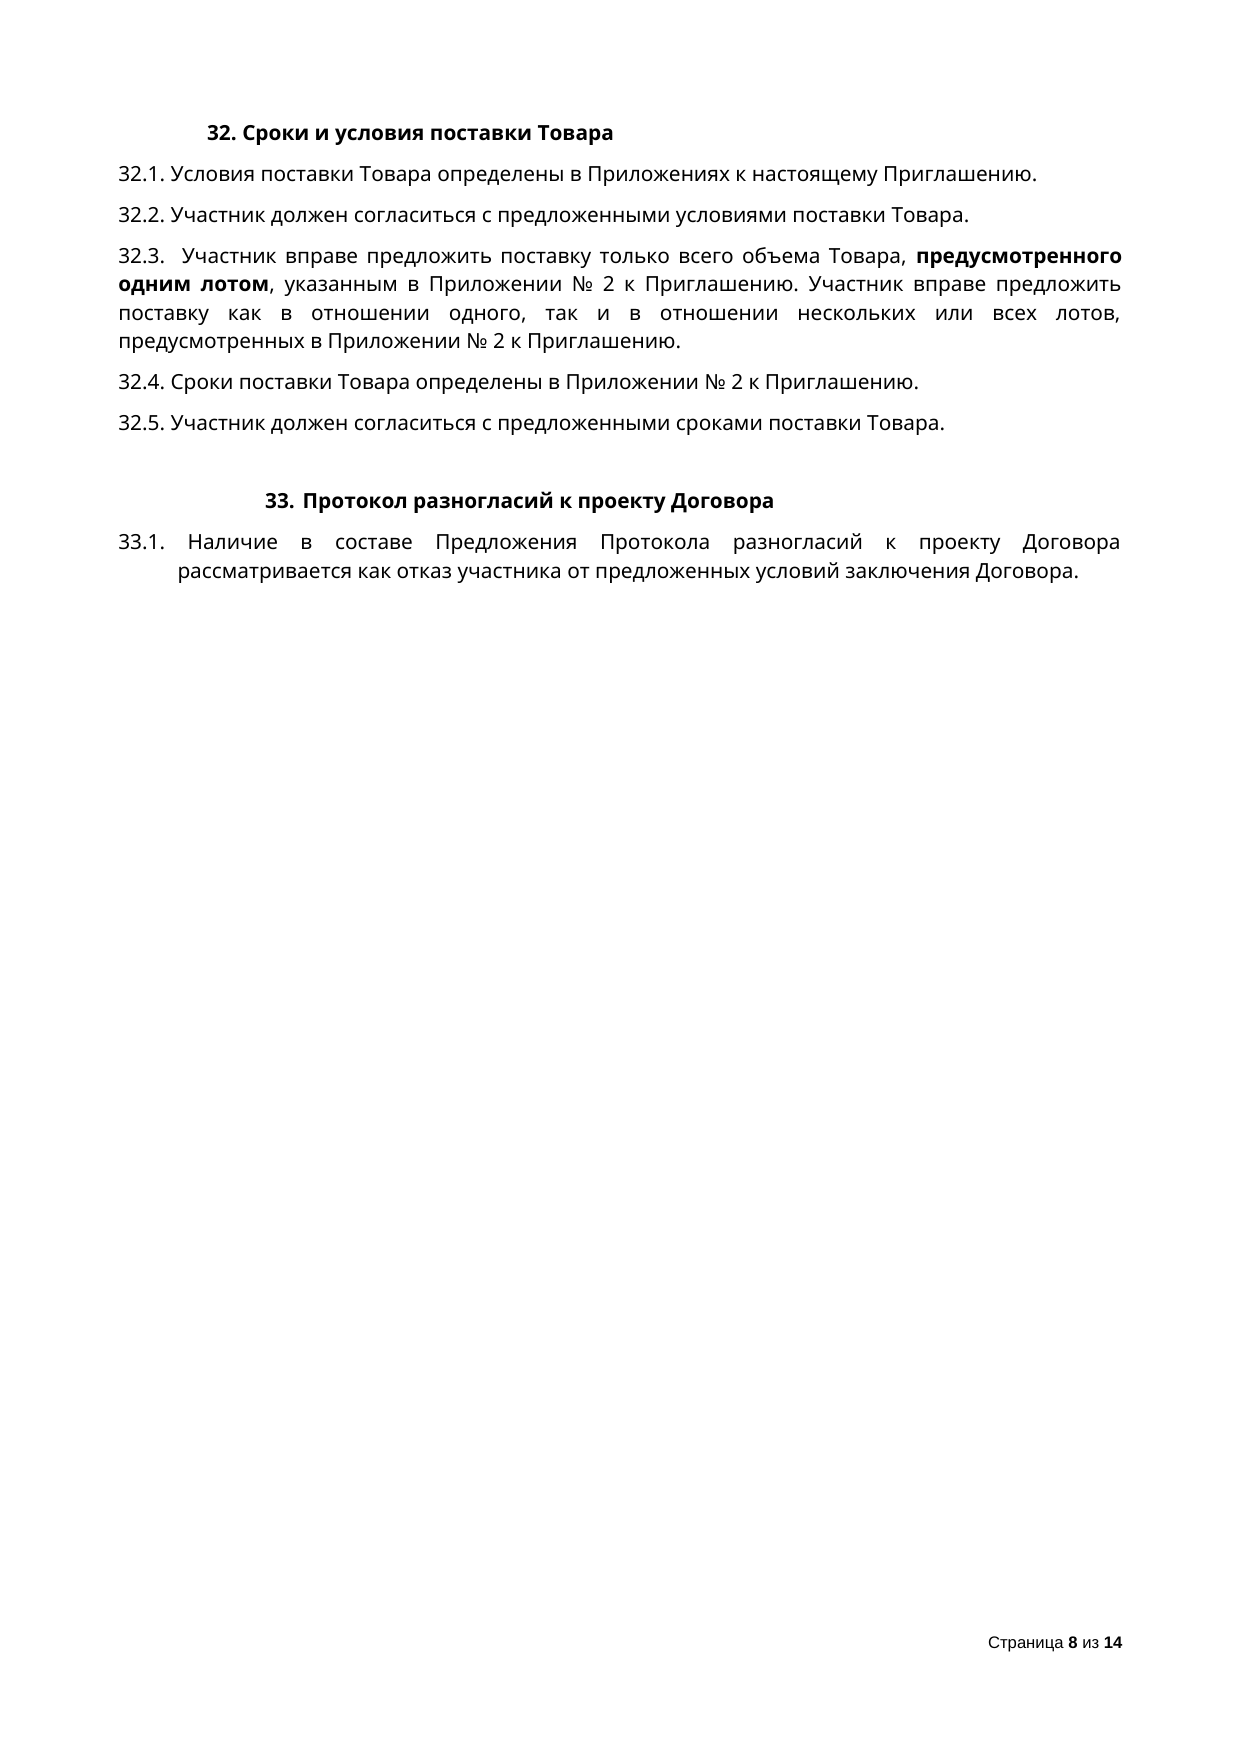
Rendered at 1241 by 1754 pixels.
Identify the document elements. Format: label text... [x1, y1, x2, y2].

text 32.4. Сроки поставки Товара определены в Приложении № 2 к Приглашению. [118, 367, 1122, 396]
text 32.5. Участник должен согласиться с предложенными сроками поставки Товара. [118, 408, 1122, 437]
text 32.1. Условия поставки Товара определены в Приложениях к настоящему Приглашению. [118, 159, 1122, 187]
subtitle 32. Сроки и условия поставки Товара [207, 118, 1122, 147]
text 33.1. Наличие в составе Предложения Протокола разногласий к проекту Договора рассматривается как отказ участника от предложенных условий заключения Договора. [118, 527, 1122, 584]
subtitle Протокол разногласий к проекту Договора [265, 487, 1122, 515]
text 32.2. Участник должен согласиться с предложенными условиями поставки Товара. [118, 200, 1122, 228]
text 32.3. Участник вправе предложить поставку только всего объема Товара, предусмотренного одним лотом, указанным в Приложении № 2 к Приглашению. Участник вправе предложить поставку как в отношении одного, так и в отношении нескольких или всех лотов, предусмотренных в Приложении № 2 к Приглашению. [118, 241, 1122, 355]
